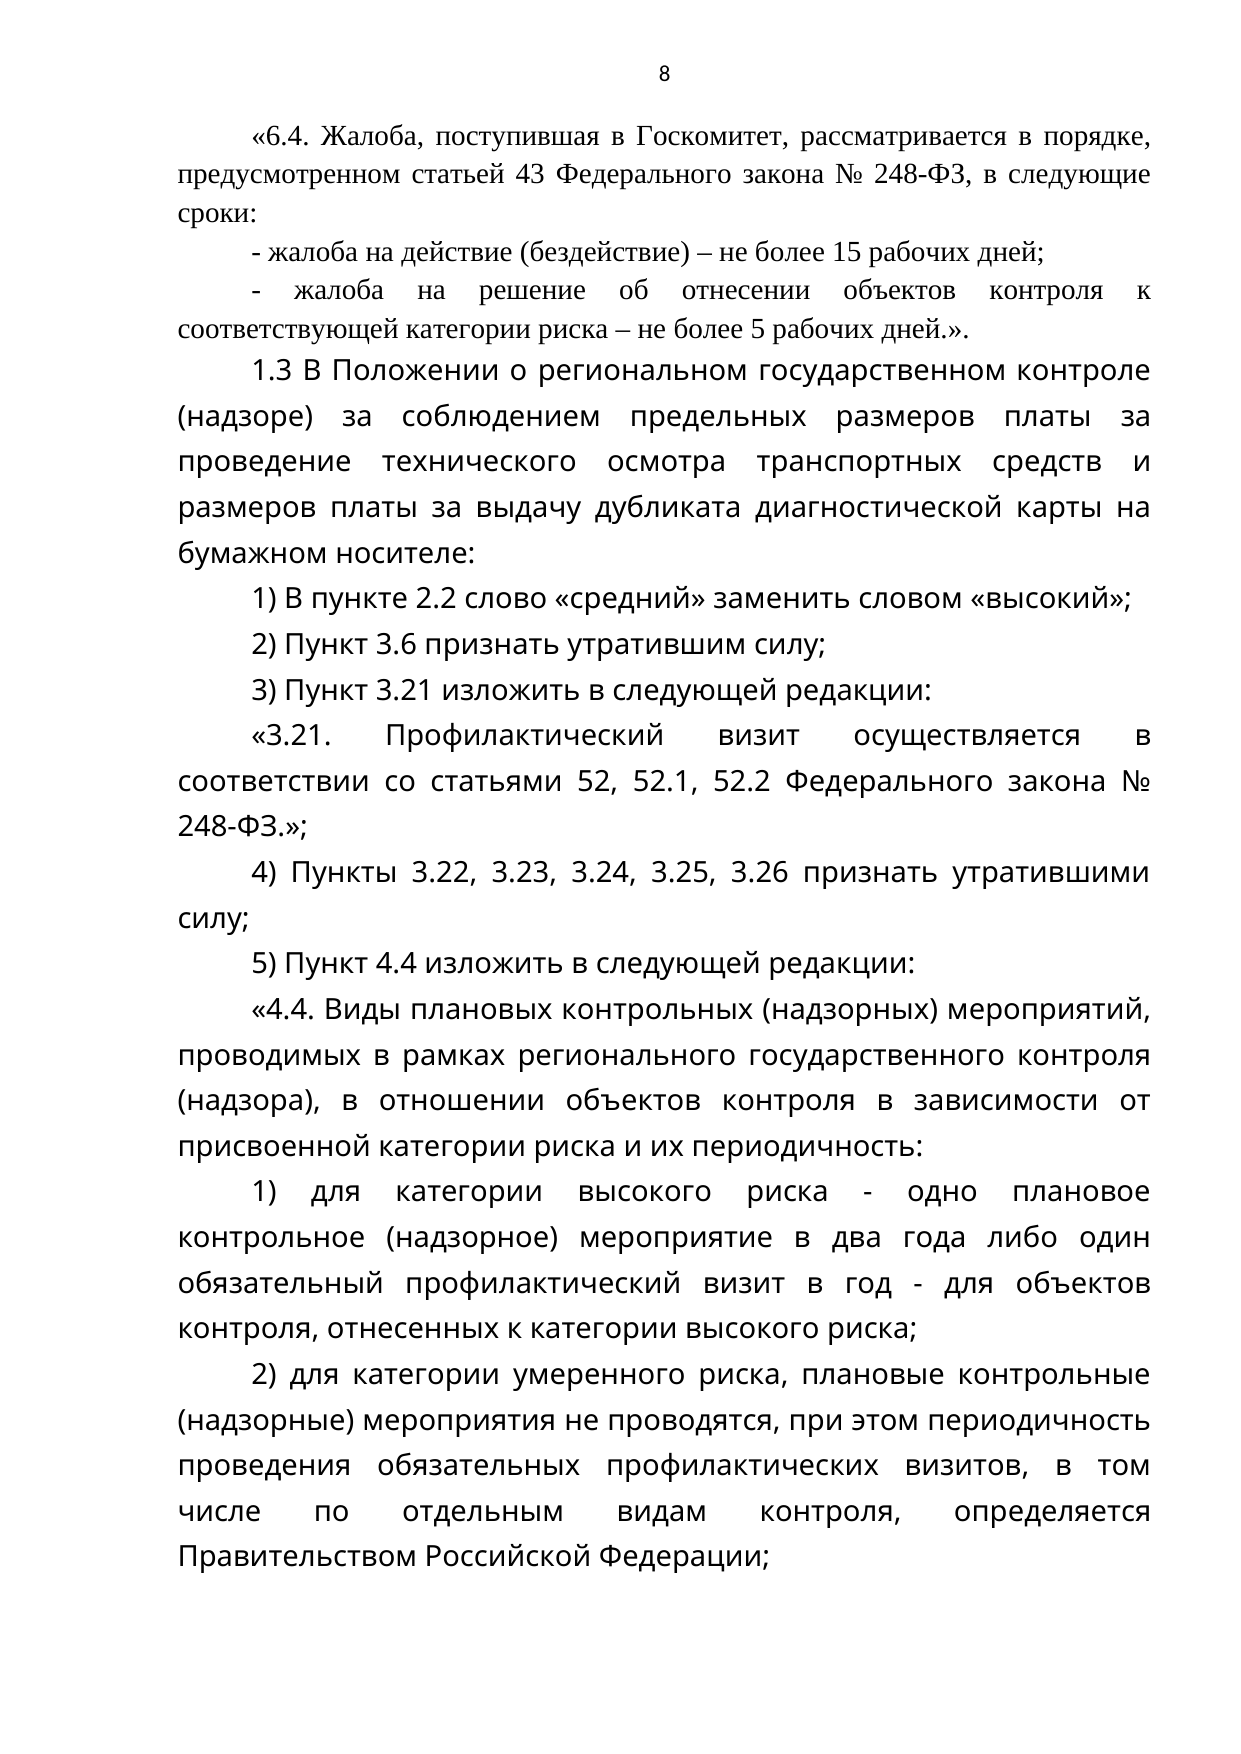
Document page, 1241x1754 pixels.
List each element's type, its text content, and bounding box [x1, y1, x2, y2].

text 1) для категории высокого риска - одно плановое контрольное (надзорное) мероприятие в два года либо один обязательный профилактический визит в год - для объектов контроля, отнесенных к категории высокого риска; [177, 1171, 1152, 1347]
text - жалоба на действие (бездействие) – не более 15 рабочих дней; [177, 234, 1152, 267]
text 2) для категории умеренного риска, плановые контрольные (надзорные) мероприятия не проводятся, при этом периодичность проведения обязательных профилактических визитов, в том числе по отдельным видам контроля, определяется Правительством Российской Федерации; [177, 1353, 1152, 1575]
text 2) Пункт 3.6 признать утратившим силу; [177, 623, 1152, 663]
text «6.4. Жалоба, поступившая в Госкомитет, рассматривается в порядке, предусмотренном статьей 43 Федерального закона № 248-ФЗ, в следующие сроки: [177, 118, 1152, 229]
text 3) Пункт 3.21 изложить в следующей редакции: [177, 669, 1152, 708]
text 5) Пункт 4.4 изложить в следующей редакции: [177, 942, 1152, 982]
text 4) Пункты 3.22, 3.23, 3.24, 3.25, 3.26 признать утратившими силу; [177, 851, 1152, 937]
text 1) В пункте 2.2 слово «средний» заменить словом «высокий»; [177, 577, 1152, 617]
text «4.4. Виды плановых контрольных (надзорных) мероприятий, проводимых в рамках регионального государственного контроля (надзора), в отношении объектов контроля в зависимости от присвоенной категории риска и их периодичность: [177, 988, 1152, 1165]
text 1.3 В Положении о региональном государственном контроле (надзоре) за соблюдением предельных размеров платы за проведение технического осмотра транспортных средств и размеров платы за выдачу дубликата диагностической карты на бумажном носителе: [177, 349, 1152, 572]
text - жалоба на решение об отнесении объектов контроля к соответствующей категории риска – не более 5 рабочих дней.». [177, 272, 1152, 344]
text «3.21. Профилактический визит осуществляется в соответствии со статьями 52, 52.1, 52.2 Федерального закона № 248-ФЗ.»; [177, 714, 1152, 845]
